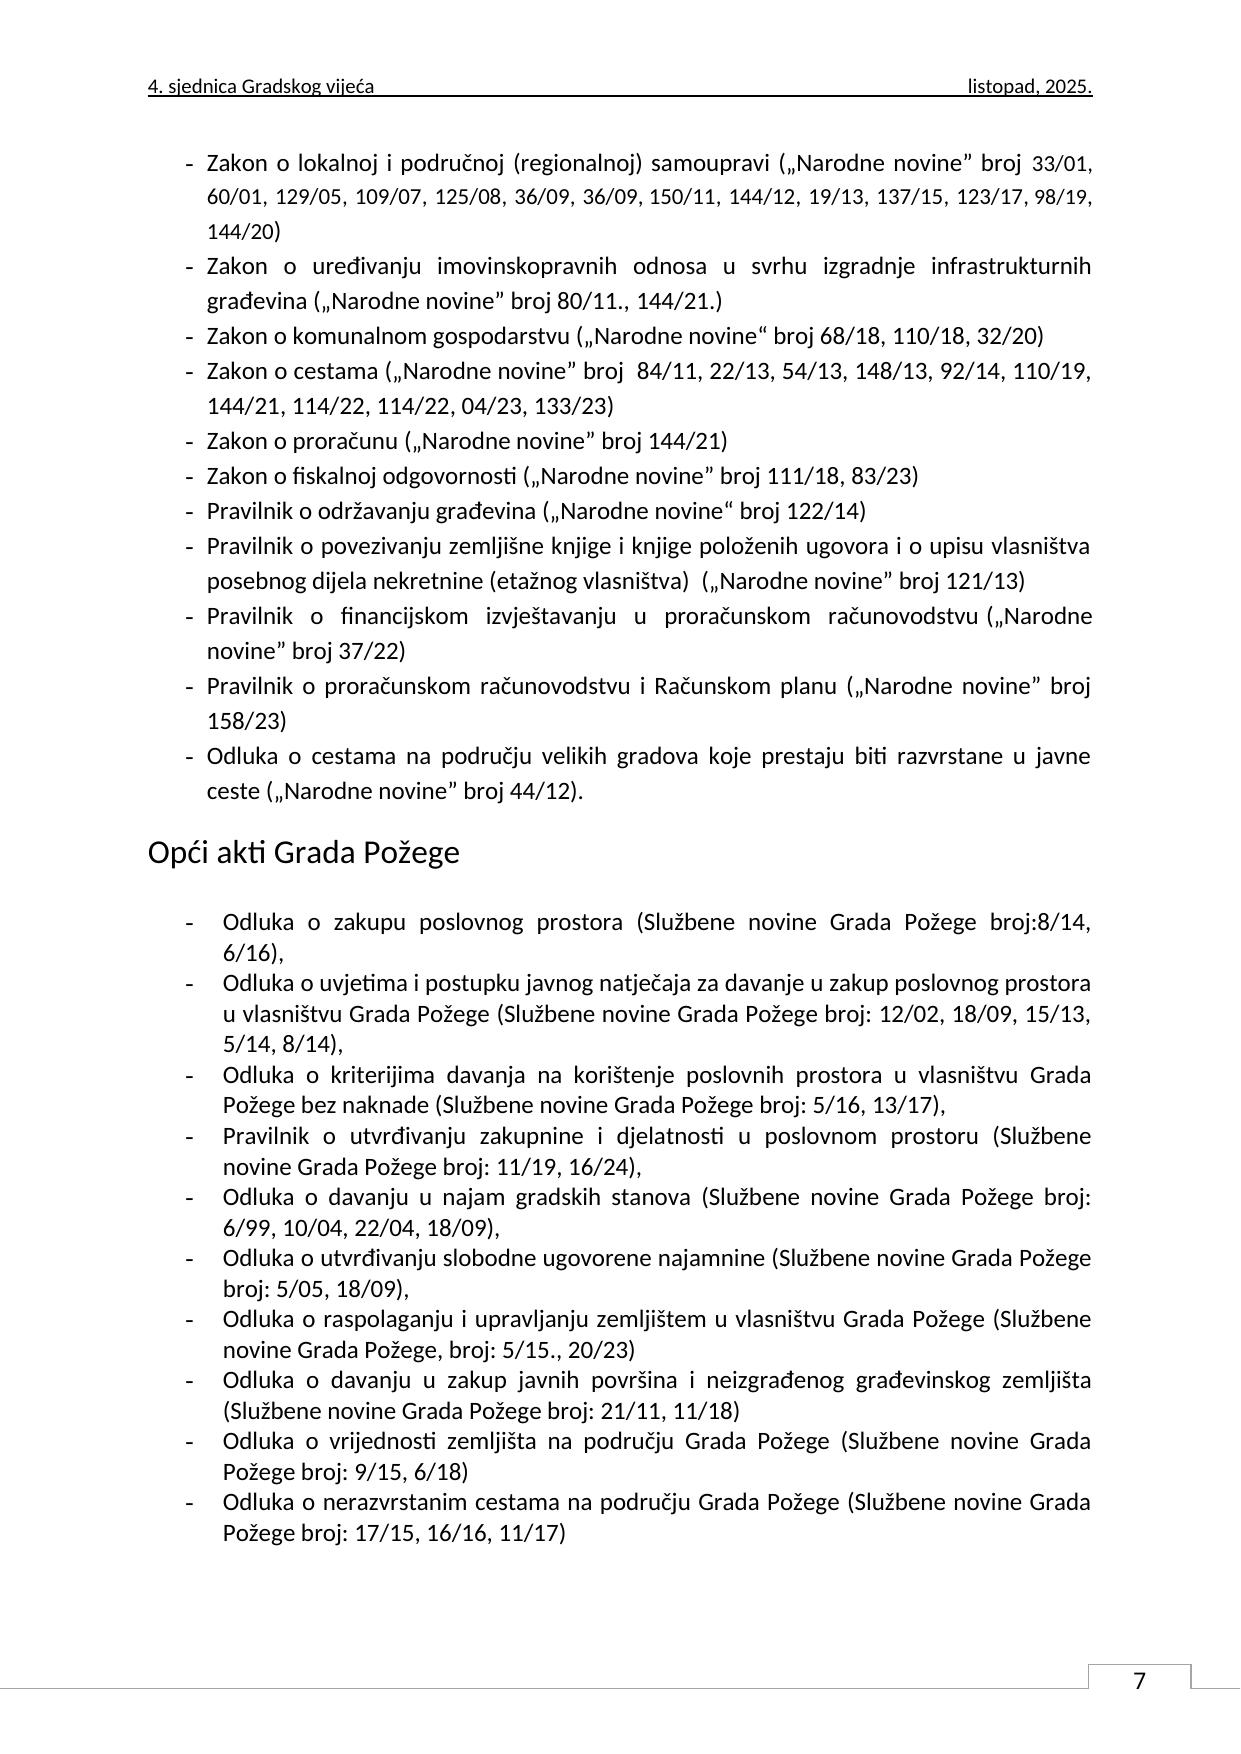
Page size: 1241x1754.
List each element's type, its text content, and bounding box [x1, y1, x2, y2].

list Zakon o lokalnoj i područnoj (regionalnoj) samoupravi („Narodne novine” broj 33/01, 60/01, 129/05, 109/07, 125/08, 36/09, 36/09, 150/11, 144/12, 19/13, 137/15, 123/17, 98/19, 144/20) [185, 148, 1093, 245]
subtitle Opći akti Grada Požege [148, 831, 1093, 871]
list Odluka o raspolaganju i upravljanju zemljištem u vlasništvu Grada Požege (Službene novine Grada Požege, broj: 5/15., 20/23) [185, 1303, 1093, 1364]
list Odluka o kriterijima davanja na korištenje poslovnih prostora u vlasništvu Grada Požege bez naknade (Službene novine Grada Požege broj: 5/16, 13/17), [185, 1059, 1093, 1120]
list Odluka o vrijednosti zemljišta na području Grada Požege (Službene novine Grada Požege broj: 9/15, 6/18) [185, 1425, 1093, 1486]
list Zakon o cestama („Narodne novine” broj 84/11, 22/13, 54/13, 148/13, 92/14, 110/19, 144/21, 114/22, 114/22, 04/23, 133/23) [185, 355, 1093, 420]
list Zakon o proračunu („Narodne novine” broj 144/21) [185, 425, 1093, 455]
list Odluka o davanju u zakup javnih površina i neizgrađenog građevinskog zemljišta (Službene novine Grada Požege broj: 21/11, 11/18) [185, 1364, 1093, 1425]
list Zakon o fiskalnoj odgovornosti („Narodne novine” broj 111/18, 83/23) [185, 460, 1093, 490]
list Pravilnik o financijskom izvještavanju u proračunskom računovodstvu („Narodne novine” broj 37/22) [185, 600, 1093, 665]
list Zakon o komunalnom gospodarstvu („Narodne novine“ broj 68/18, 110/18, 32/20) [185, 320, 1093, 350]
list Zakon o uređivanju imovinskopravnih odnosa u svrhu izgradnje infrastrukturnih građevina („Narodne novine” broj 80/11., 144/21.) [185, 250, 1093, 315]
list Odluka o utvrđivanju slobodne ugovorene najamnine (Službene novine Grada Požege broj: 5/05, 18/09), [185, 1242, 1093, 1303]
list Odluka o davanju u najam gradskih stanova (Službene novine Grada Požege broj: 6/99, 10/04, 22/04, 18/09), [185, 1181, 1093, 1242]
list Odluka o nerazvrstanim cestama na području Grada Požege (Službene novine Grada Požege broj: 17/15, 16/16, 11/17) [185, 1486, 1093, 1547]
list Pravilnik o proračunskom računovodstvu i Računskom planu („Narodne novine” broj 158/23) [185, 670, 1093, 735]
list Pravilnik o povezivanju zemljišne knjige i knjige položenih ugovora i o upisu vlasništva posebnog dijela nekretnine (etažnog vlasništva) („Narodne novine” broj 121/13) [185, 530, 1093, 595]
list Pravilnik o održavanju građevina („Narodne novine“ broj 122/14) [185, 495, 1093, 525]
list Odluka o uvjetima i postupku javnog natječaja za davanje u zakup poslovnog prostora u vlasništvu Grada Požege (Službene novine Grada Požege broj: 12/02, 18/09, 15/13, 5/14, 8/14), [185, 968, 1093, 1059]
list Odluka o cestama na području velikih gradova koje prestaju biti razvrstane u javne ceste („Narodne novine” broj 44/12). [185, 740, 1093, 805]
list Pravilnik o utvrđivanju zakupnine i djelatnosti u poslovnom prostoru (Službene novine Grada Požege broj: 11/19, 16/24), [185, 1120, 1093, 1181]
list Odluka o zakupu poslovnog prostora (Službene novine Grada Požege broj:8/14, 6/16), [185, 907, 1093, 968]
